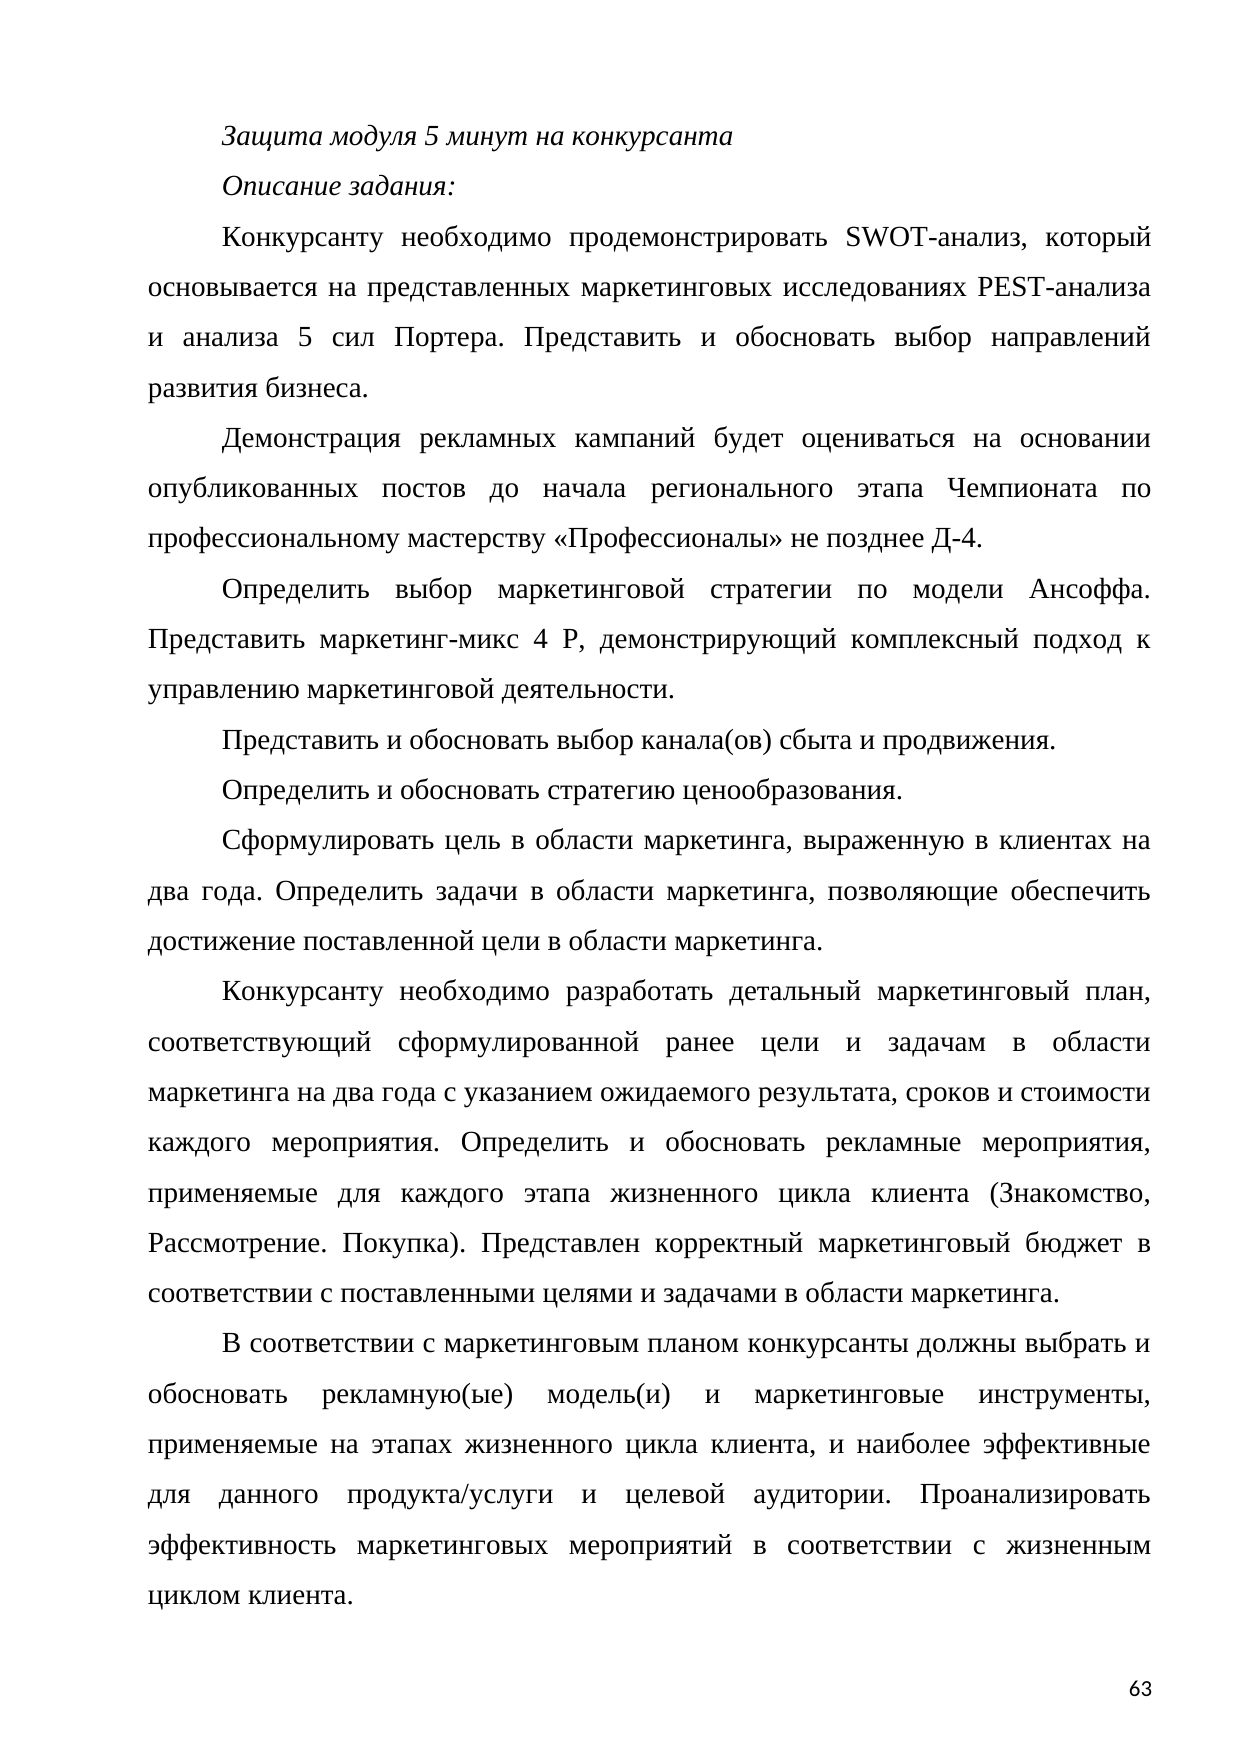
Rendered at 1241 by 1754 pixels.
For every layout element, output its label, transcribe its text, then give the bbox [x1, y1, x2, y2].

text Демонстрация рекламных кампаний будет оцениваться на основании опубликованных постов до начала регионального этапа Чемпионата по профессиональному мастерству «Профессионалы» не позднее Д-4. [148, 420, 1152, 554]
text Конкурсанту необходимо разработать детальный маркетинговый план, соответствующий сформулированной ранее цели и задачам в области маркетинга на два года с указанием ожидаемого результата, сроков и стоимости каждого мероприятия. Определить и обосновать рекламные мероприятия, применяемые для каждого этапа жизненного цикла клиента (Знакомство, Рассмотрение. Покупка). Представлен корректный маркетинговый бюджет в соответствии с поставленными целями и задачами в области маркетинга. [148, 973, 1152, 1309]
text Определить и обосновать стратегию ценообразования. [148, 772, 1152, 806]
text Представить и обосновать выбор канала(ов) сбыта и продвижения. [148, 722, 1152, 755]
text Конкурсанту необходимо продемонстрировать SWOT-анализ, который основывается на представленных маркетинговых исследованиях PEST-анализа и анализа 5 сил Портера. Представить и обосновать выбор направлений развития бизнеса. [148, 219, 1152, 403]
text Определить выбор маркетинговой стратегии по модели Ансоффа. Представить маркетинг-микс 4 Р, демонстрирующий комплексный подход к управлению маркетинговой деятельности. [148, 571, 1152, 705]
text Сформулировать цель в области маркетинга, выраженную в клиентах на два года. Определить задачи в области маркетинга, позволяющие обеспечить достижение поставленной цели в области маркетинга. [148, 822, 1152, 957]
text Защита модуля 5 минут на конкурсанта [148, 118, 1152, 152]
text В соответствии с маркетинговым планом конкурсанты должны выбрать и обосновать рекламную(ые) модель(и) и маркетинговые инструменты, применяемые на этапах жизненного цикла клиента, и наиболее эффективные для данного продукта/услуги и целевой аудитории. Проанализировать эффективность маркетинговых мероприятий в соответствии с жизненным циклом клиента. [148, 1326, 1152, 1611]
text Описание задания: [148, 168, 1152, 202]
